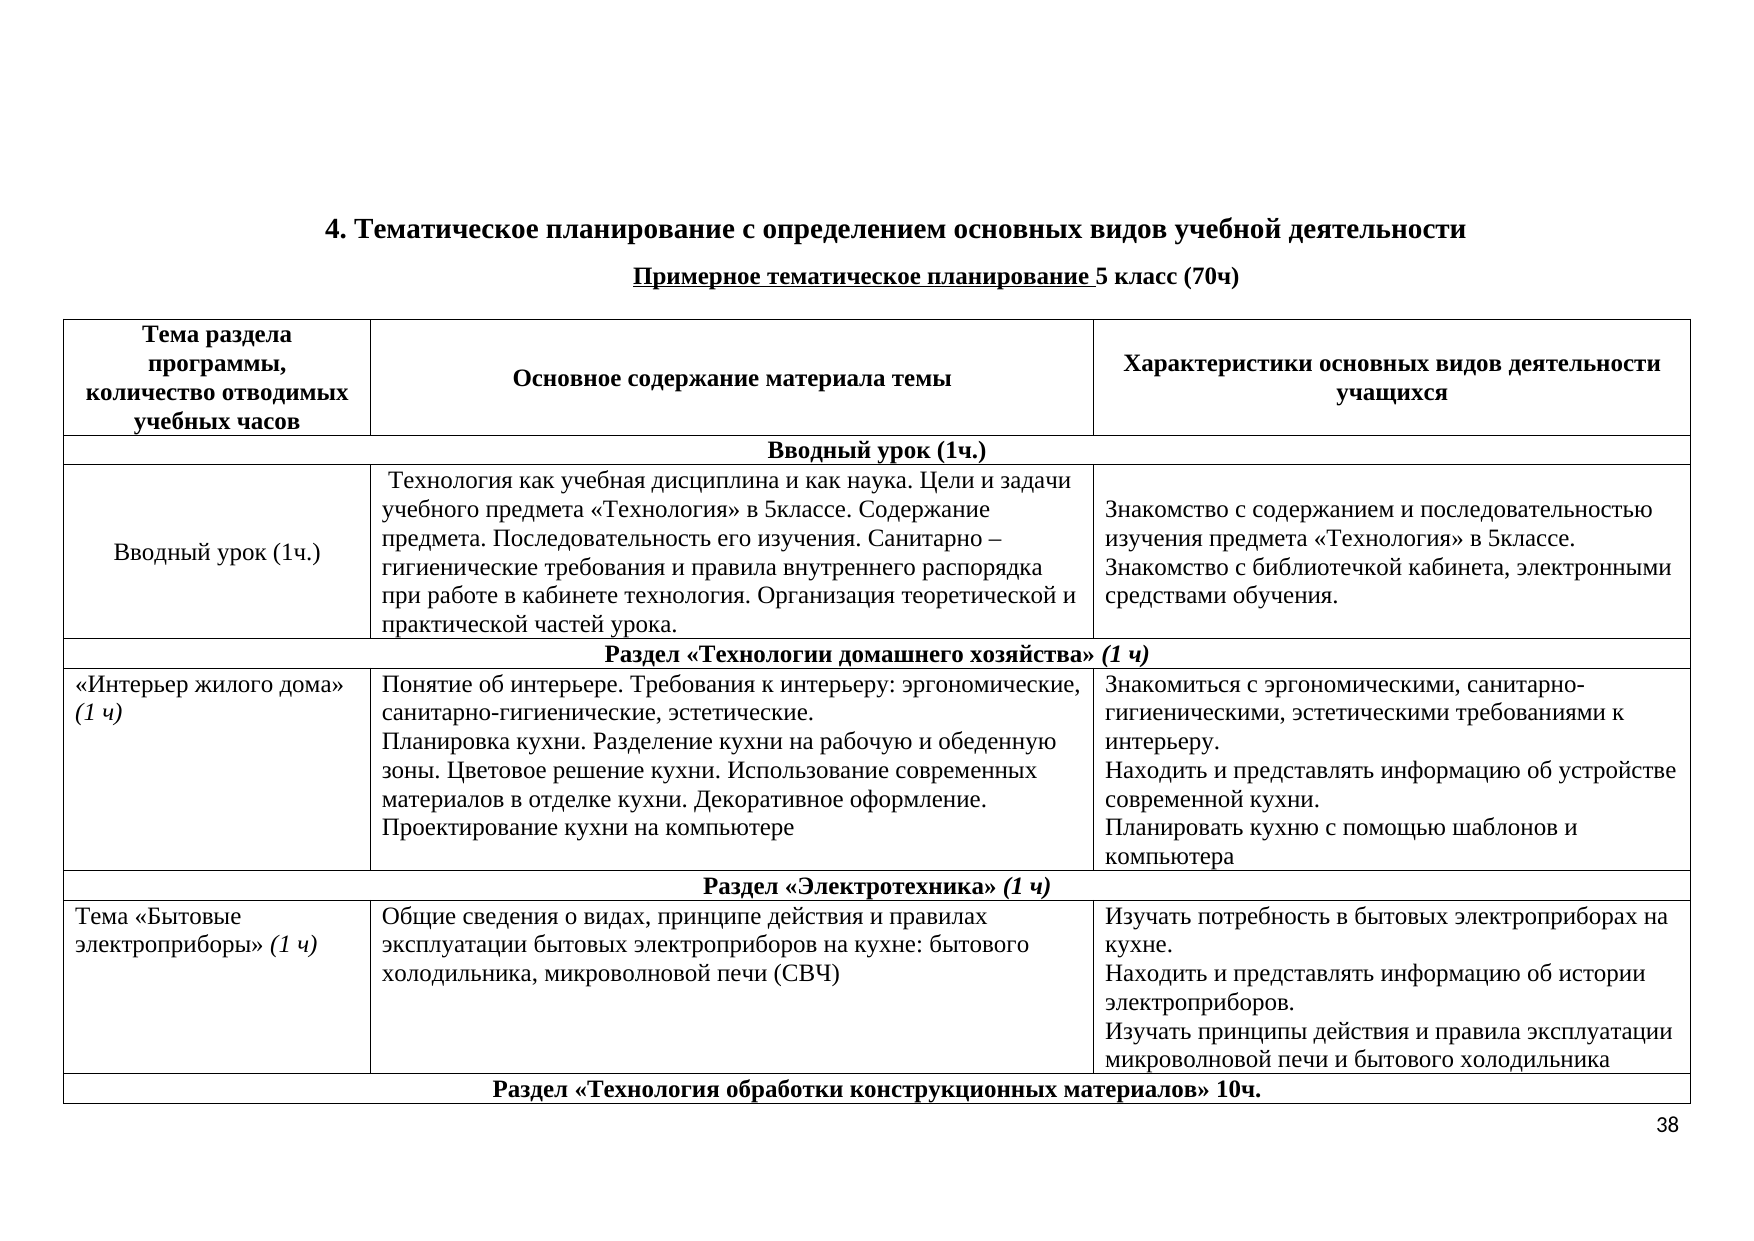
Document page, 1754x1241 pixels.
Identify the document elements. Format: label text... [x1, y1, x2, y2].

table_cell «Интерьер жилого дома» (1 ч) [64, 669, 370, 870]
table_cell Изучать потребность в бытовых электроприборах на кухне. Находить и представлять информацию об истории электроприборов. Изучать принципы действия и правила эксплуатации микроволновой печи и бытового холодильника [1094, 901, 1690, 1073]
table_header Тема раздела программы, количество отводимых учебных часов [64, 320, 370, 434]
table_cell Знакомиться с эргономическими, санитарно-гигиеническими, эстетическими требованиями к интерьеру. Находить и представлять информацию об устройстве современной кухни. Планировать кухню с помощью шаблонов и компьютера [1094, 669, 1690, 870]
text Примерное тематическое планирование 5 класс (70ч) [75, 261, 1679, 290]
table_cell Раздел «Электротехника» (1 ч) [64, 871, 1690, 900]
table_cell Тема «Бытовые электроприборы» (1 ч) [64, 901, 370, 1073]
table_cell Вводный урок (1ч.) [64, 436, 1690, 464]
table_cell Общие сведения о видах, принципе действия и правилах эксплуатации бытовых электроприборов на кухне: бытового холодильника, микроволновой печи (СВЧ) [371, 901, 1093, 1073]
table_header Основное содержание материала темы [371, 320, 1093, 434]
table_cell Вводный урок (1ч.) [64, 465, 370, 638]
table_cell Раздел «Технология обработки конструкционных материалов» 10ч. [64, 1074, 1690, 1103]
table_cell Знакомство с содержанием и последовательностью изучения предмета «Технология» в 5классе. Знакомство с библиотечкой кабинета, электронными средствами обучения. [1094, 465, 1690, 638]
table_header Характеристики основных видов деятельности учащихся [1094, 320, 1690, 434]
table_cell Технология как учебная дисциплина и как наука. Цели и задачи учебного предмета «Технология» в 5классе. Содержание предмета. Последовательность его изучения. Санитарно – гигиенические требования и правила внутреннего распорядка при работе в кабинете технология. Организация теоретической и практической частей урока. [371, 465, 1093, 638]
table_cell Понятие об интерьере. Требования к интерьеру: эргономические, санитарно-гигиенические, эстетические. Планировка кухни. Разделение кухни на рабочую и обеденную зоны. Цветовое решение кухни. Использование современных материалов в отделке кухни. Декоративное оформление. Проектирование кухни на компьютере [371, 669, 1093, 870]
table_cell Раздел «Технологии домашнего хозяйства» (1 ч) [64, 639, 1690, 668]
text 4. Тематическое планирование с определением основных видов учебной деятельности [112, 211, 1679, 244]
